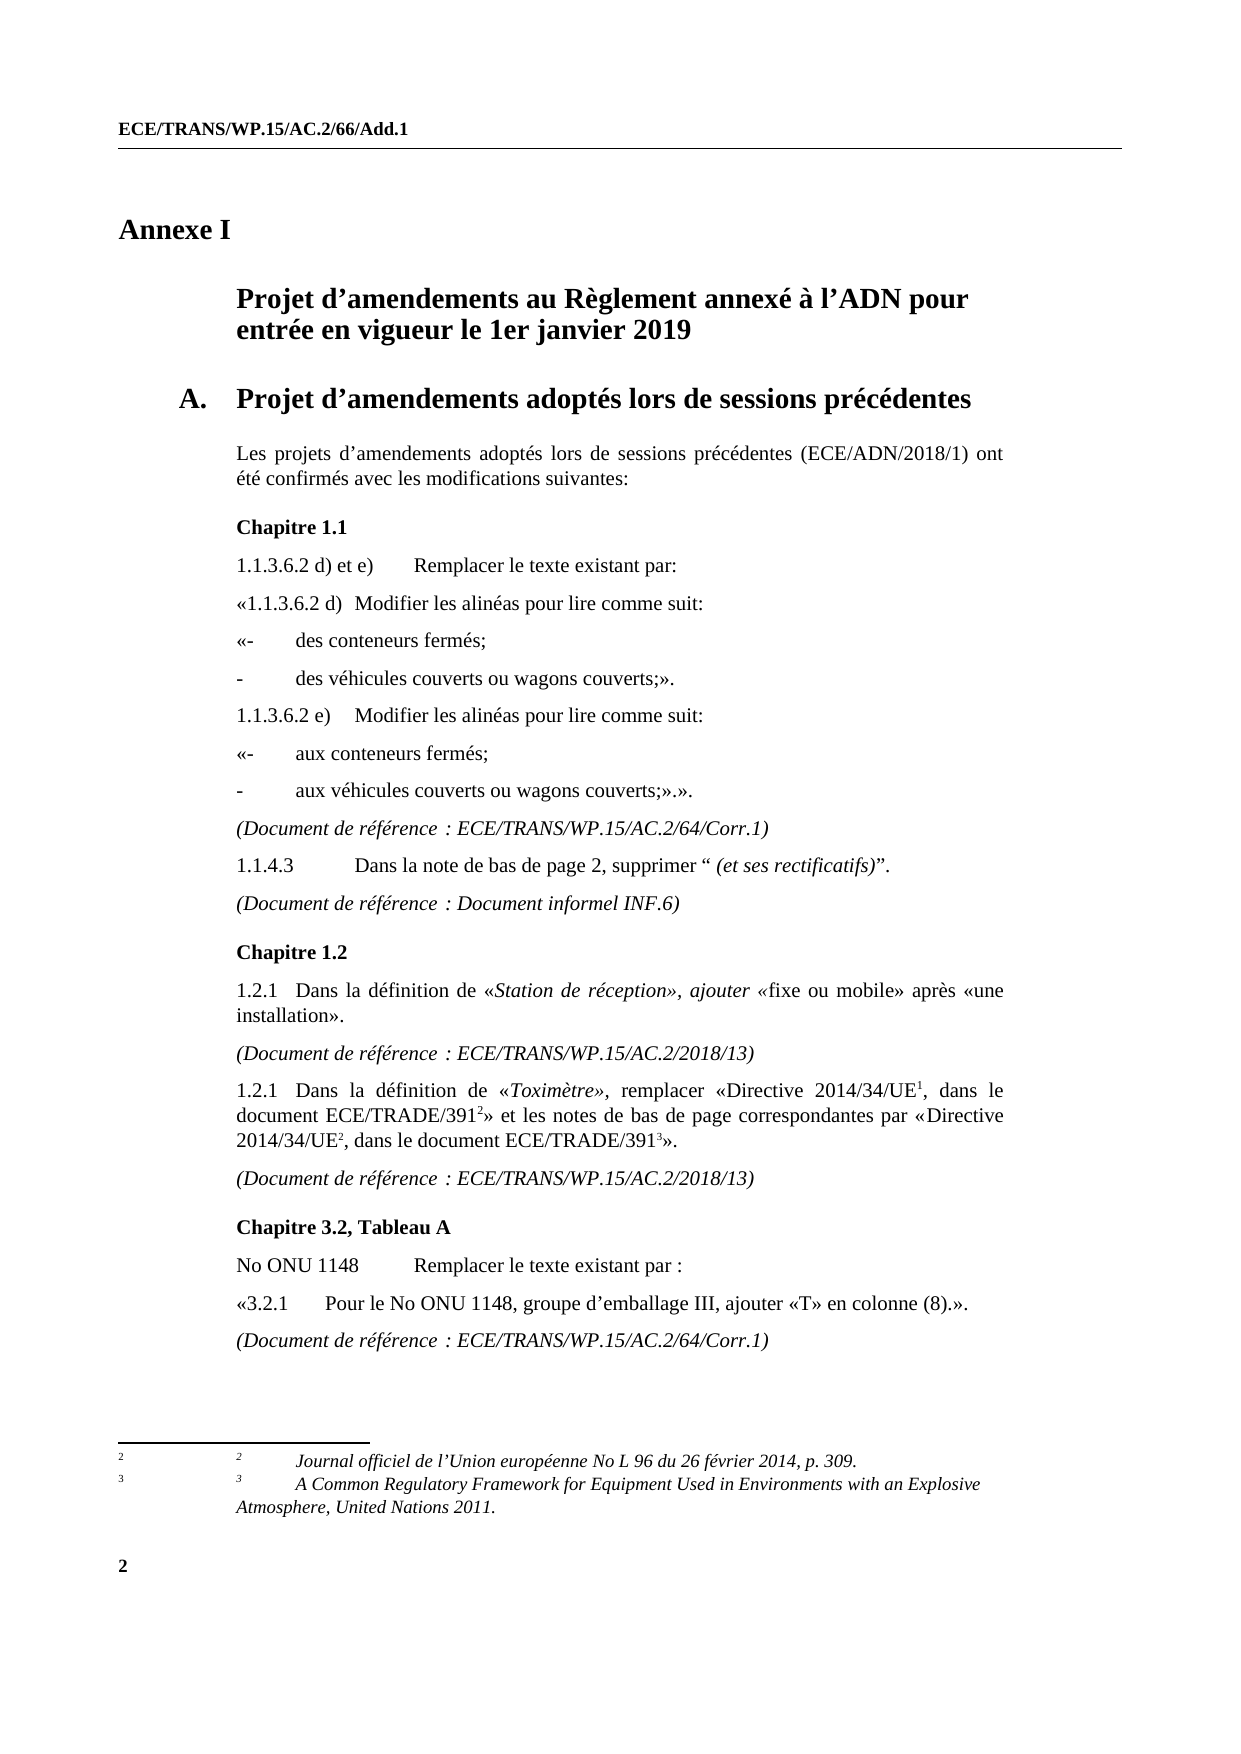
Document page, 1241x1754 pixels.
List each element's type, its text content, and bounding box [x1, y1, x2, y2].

text Annexe I [118, 215, 1004, 246]
text «- aux conteneurs fermés; [236, 740, 1004, 765]
text No ONU 1148 Remplacer le texte existant par : [236, 1252, 1004, 1277]
text - aux véhicules couverts ou wagons couverts;».». [236, 777, 1004, 802]
text A. Projet d’amendements adoptés lors de sessions précédentes [118, 383, 1004, 415]
text 1.1.3.6.2 d) et e) Remplacer le texte existant par: [236, 552, 1004, 577]
text - des véhicules couverts ou wagons couverts;». [236, 665, 1004, 690]
text Les projets d’amendements adoptés lors de sessions précédentes (ECE/ADN/2018/1) ont été confirmés avec les modifications suivantes: [236, 440, 1004, 490]
text (Document de référence : ECE/TRANS/WP.15/AC.2/64/Corr.1) [236, 1327, 1004, 1352]
text «3.2.1 Pour le No ONU 1148, groupe d’emballage III, ajouter «T» en colonne (8).». [236, 1290, 1004, 1315]
text (Document de référence : ECE/TRANS/WP.15/AC.2/2018/13) [236, 1040, 1004, 1065]
text 1.1.3.6.2 e) Modifier les alinéas pour lire comme suit: [236, 702, 1004, 727]
text Chapitre 1.2 [118, 940, 1004, 965]
text (Document de référence : Document informel INF.6) [236, 890, 1004, 915]
text «1.1.3.6.2 d) Modifier les alinéas pour lire comme suit: [236, 590, 1004, 615]
text (Document de référence : ECE/TRANS/WP.15/AC.2/2018/13) [236, 1165, 1004, 1190]
text (Document de référence : ECE/TRANS/WP.15/AC.2/64/Corr.1) [236, 815, 1004, 840]
text Projet d’amendements au Règlement annexé à l’ADN pour entrée en vigueur le 1er janvier 2019 [118, 283, 1004, 346]
text 1.2.1 Dans la définition de «Station de réception», ajouter «fixe ou mobile» après «une installation». [236, 977, 1004, 1027]
text «- des conteneurs fermés; [236, 627, 1004, 652]
text Chapitre 3.2, Tableau A [118, 1215, 1004, 1240]
text 1.1.4.3 Dans la note de bas de page 2, supprimer “ (et ses rectificatifs)”. [236, 852, 1004, 877]
text 1.2.1 Dans la définition de «Toximètre», remplacer «Directive 2014/34/UE1, dans le document ECE/TRADE/3912» et les notes de bas de page correspondantes par «Directive 2014/34/UE2, dans le document ECE/TRADE/3913». [236, 1077, 1004, 1152]
text Chapitre 1.1 [118, 515, 1004, 540]
